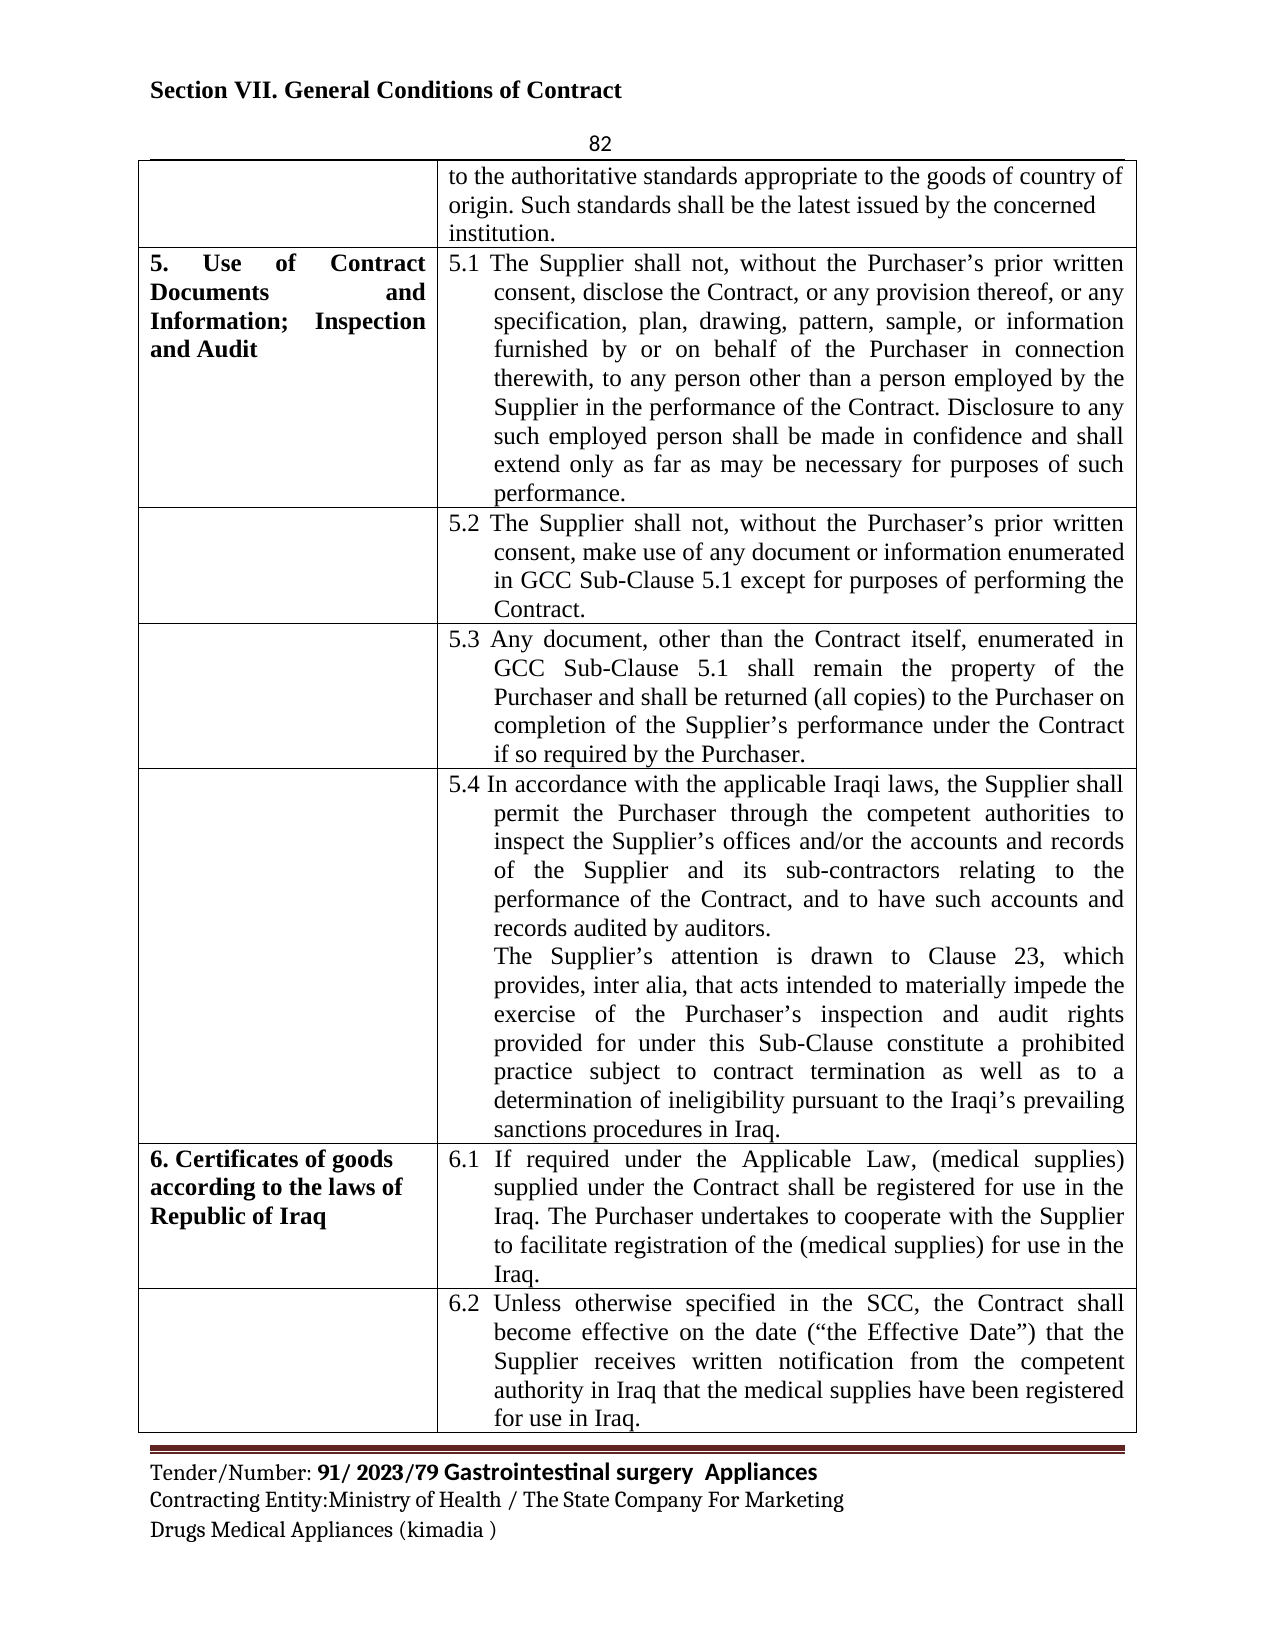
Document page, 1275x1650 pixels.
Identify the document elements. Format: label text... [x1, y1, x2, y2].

table_cell 5.3 Any document, other than the Contract itself, enumerated in GCC Sub-Clause 5.1 shall remain the property of the Purchaser and shall be returned (all copies) to the Purchaser on completion of the Supplier’s performance under the Contract if so required by the Purchaser. [438, 624, 1136, 768]
table_cell 5.4 In accordance with the applicable Iraqi laws, the Supplier shall permit the Purchaser through the competent authorities to inspect the Supplier’s offices and/or the accounts and records of the Supplier and its sub-contractors relating to the performance of the Contract, and to have such accounts and records audited by auditors. The Supplier’s attention is drawn to Clause 23, which provides, inter alia, that acts intended to materially impede the exercise of the Purchaser’s inspection and audit rights provided for under this Sub-Clause constitute a prohibited practice subject to contract termination as well as to a determination of ineligibility pursuant to the Iraqi’s prevailing sanctions procedures in Iraq. [438, 769, 1136, 1143]
table_cell 5.1 The Supplier shall not, without the Purchaser’s prior written consent, disclose the Contract, or any provision thereof, or any specification, plan, drawing, pattern, sample, or information furnished by or on behalf of the Purchaser in connection therewith, to any person other than a person employed by the Supplier in the performance of the Contract. Disclosure to any such employed person shall be made in confidence and shall extend only as far as may be necessary for purposes of such performance. [438, 248, 1136, 507]
table_cell 6.1 If required under the Applicable Law, (medical supplies) supplied under the Contract shall be registered for use in the Iraq. The Purchaser undertakes to cooperate with the Supplier to facilitate registration of the (medical supplies) for use in the Iraq. [438, 1144, 1136, 1287]
table_header [139, 161, 437, 247]
table_cell 5.2 The Supplier shall not, without the Purchaser’s prior written consent, make use of any document or information enumerated in GCC Sub-Clause 5.1 except for purposes of performing the Contract. [438, 508, 1136, 623]
table_cell 6.2 Unless otherwise specified in the SCC, the Contract shall become effective on the date (“the Effective Date”) that the Supplier receives written notification from the competent authority in Iraq that the medical supplies have been registered for use in Iraq. [438, 1289, 1136, 1432]
table_cell [139, 769, 437, 1143]
table_cell [139, 624, 437, 768]
table_cell [139, 508, 437, 623]
table_cell 5. Use of Contract Documents and Information; Inspection and Audit [139, 248, 437, 507]
table_cell [139, 1289, 437, 1432]
table_header to the authoritative standards appropriate to the goods of country of origin. Such standards shall be the latest issued by the concerned institution. [438, 161, 1136, 247]
table_cell 6. Certificates of goods according to the laws of Republic of Iraq [139, 1144, 437, 1287]
